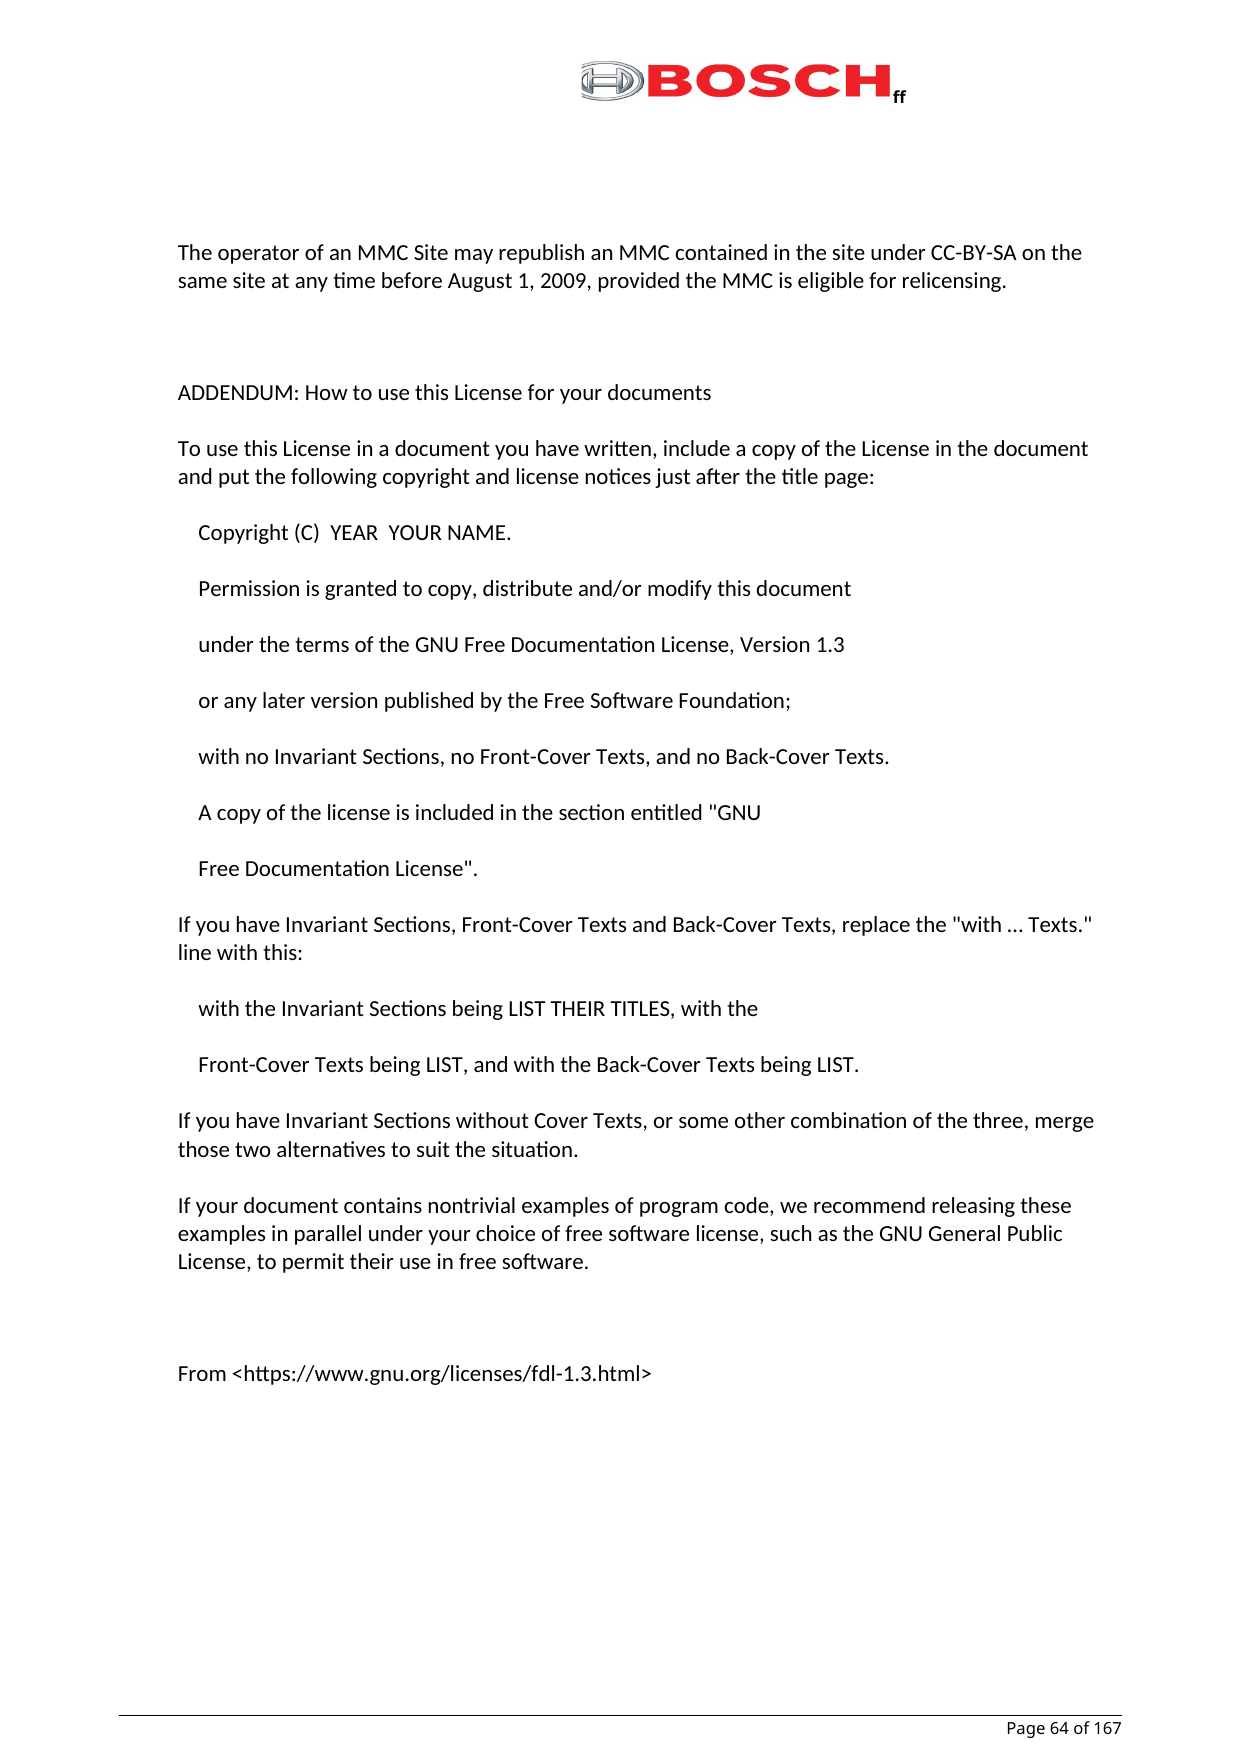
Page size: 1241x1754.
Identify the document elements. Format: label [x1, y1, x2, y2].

picture [581, 58, 893, 104]
text [178, 210, 1122, 1387]
